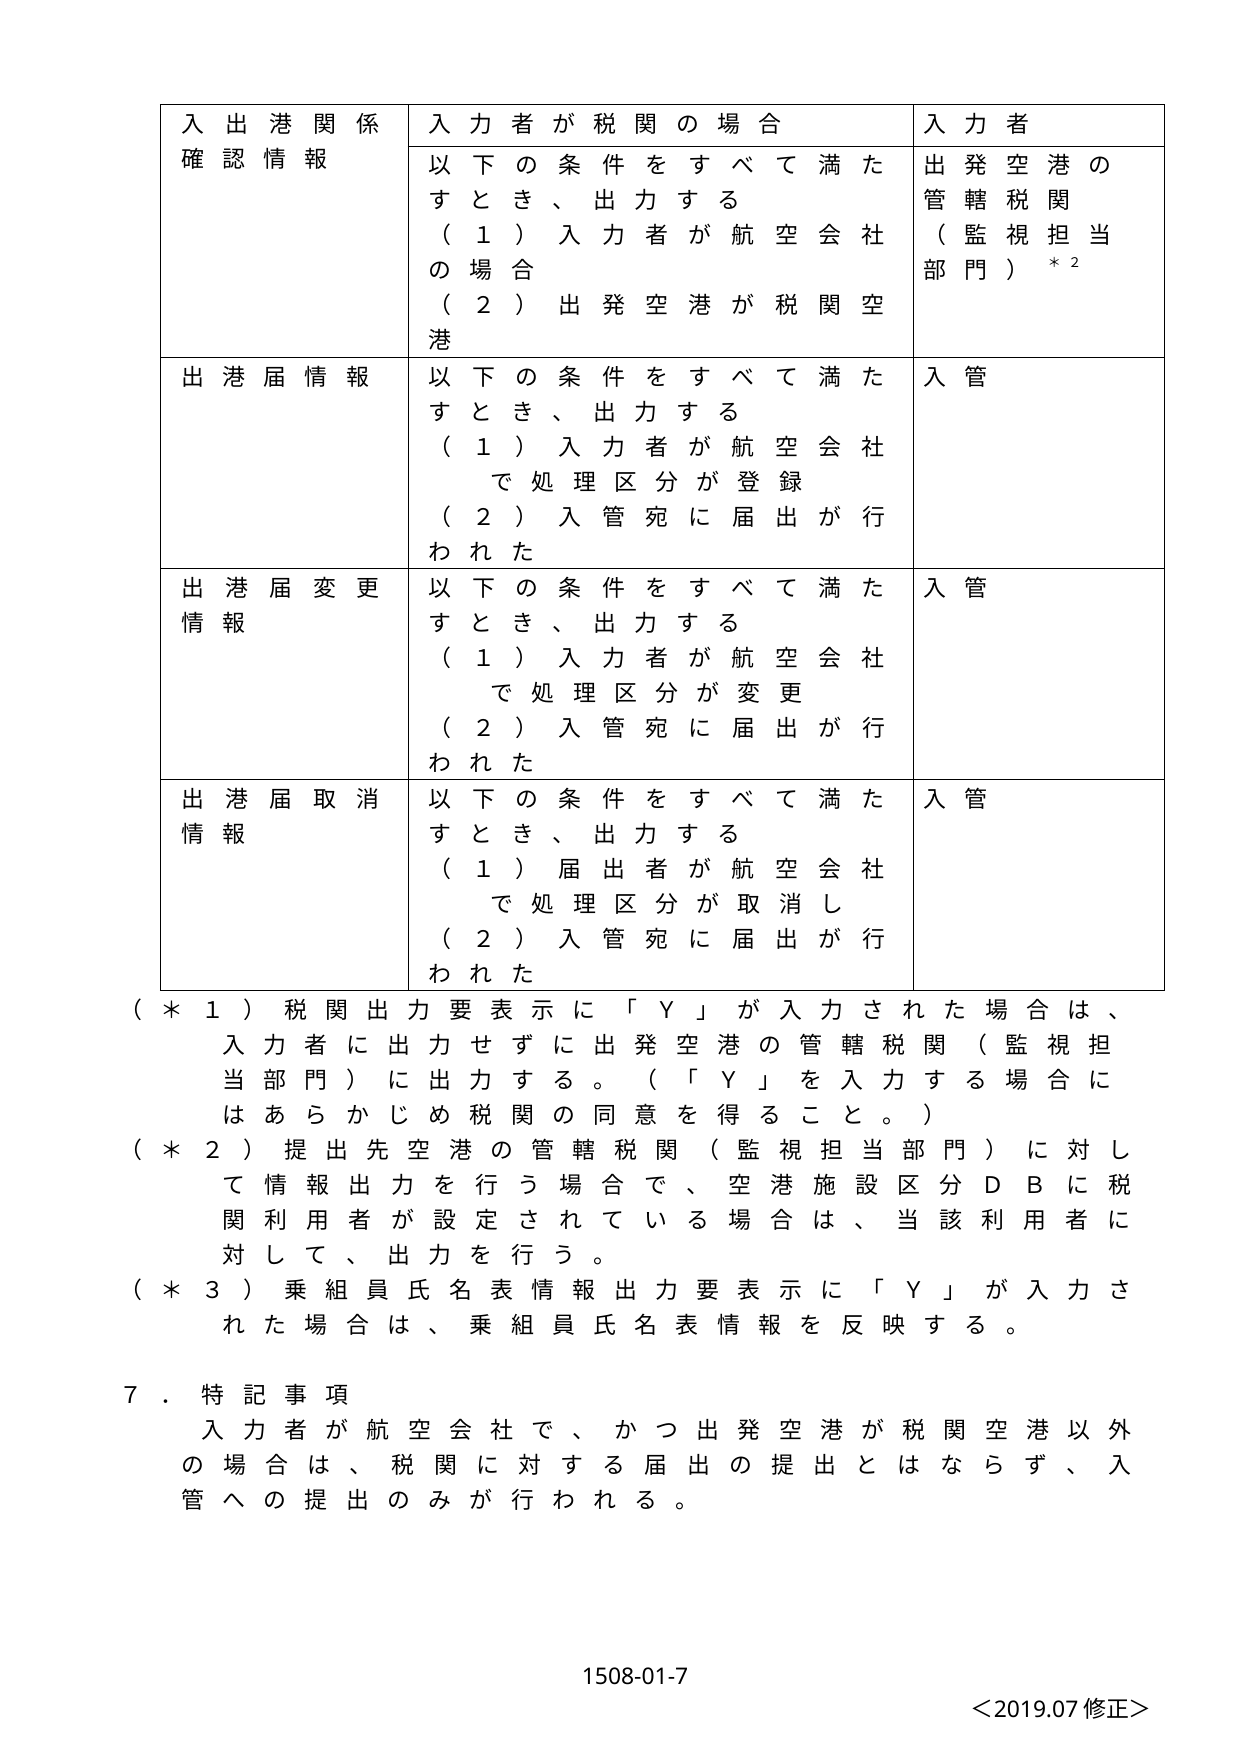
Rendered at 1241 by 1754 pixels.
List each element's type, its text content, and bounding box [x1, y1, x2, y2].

table_cell 入力者が税関の場合 [409, 105, 913, 146]
text （＊２）提出先空港の管轄税関（監視担当部門）に対して情報出力を行う場合で、空港施設区分ＤＢに税関利用者が設定されている場合は、当該利用者に対して、出力を行う。 [119, 1131, 1150, 1271]
table_cell 入力者 [914, 105, 1164, 146]
table_cell 出発空港の管轄税関 （監視担当部門）＊２ [914, 147, 1164, 357]
table_cell 以下の条件をすべて満たすとき、出力する （１）入力者が航空会社の場合 （２）出発空港が税関空港 [409, 147, 913, 357]
table_cell 入管 [914, 358, 1164, 568]
text （＊１）税関出力要表示に「Ｙ」が入力された場合は、入力者に出力せずに出発空港の管轄税関（監視担当部門）に出力する。（「Ｙ」を入力する場合にはあらかじめ税関の同意を得ること。） [119, 991, 1150, 1131]
table_cell 入管 [914, 780, 1164, 990]
table_cell 入管 [914, 569, 1164, 779]
table_cell 出港届取消情報 [161, 780, 408, 990]
table_cell 入出港関係確認情報 [161, 105, 408, 357]
table_cell 以下の条件をすべて満たすとき、出力する （１）届出者が航空会社で処理区分が取消し （２）入管宛に届出が行われた [409, 780, 913, 990]
table_cell 出港届情報 [161, 358, 408, 568]
table_cell 以下の条件をすべて満たすとき、出力する （１）入力者が航空会社で処理区分が登録 （２）入管宛に届出が行われた [409, 358, 913, 568]
table_cell 出港届変更情報 [161, 569, 408, 779]
text 入力者が航空会社で、かつ出発空港が税関空港以外の場合は、税関に対する届出の提出とはならず、入管への提出のみが行われる。 [161, 1411, 1150, 1516]
table_cell 以下の条件をすべて満たすとき、出力する （１）入力者が航空会社で処理区分が変更 （２）入管宛に届出が行われた [409, 569, 913, 779]
text ７．特記事項 [119, 1376, 1150, 1411]
text （＊３）乗組員氏名表情報出力要表示に「Ｙ」が入力された場合は、乗組員氏名表情報を反映する。 [119, 1271, 1150, 1341]
